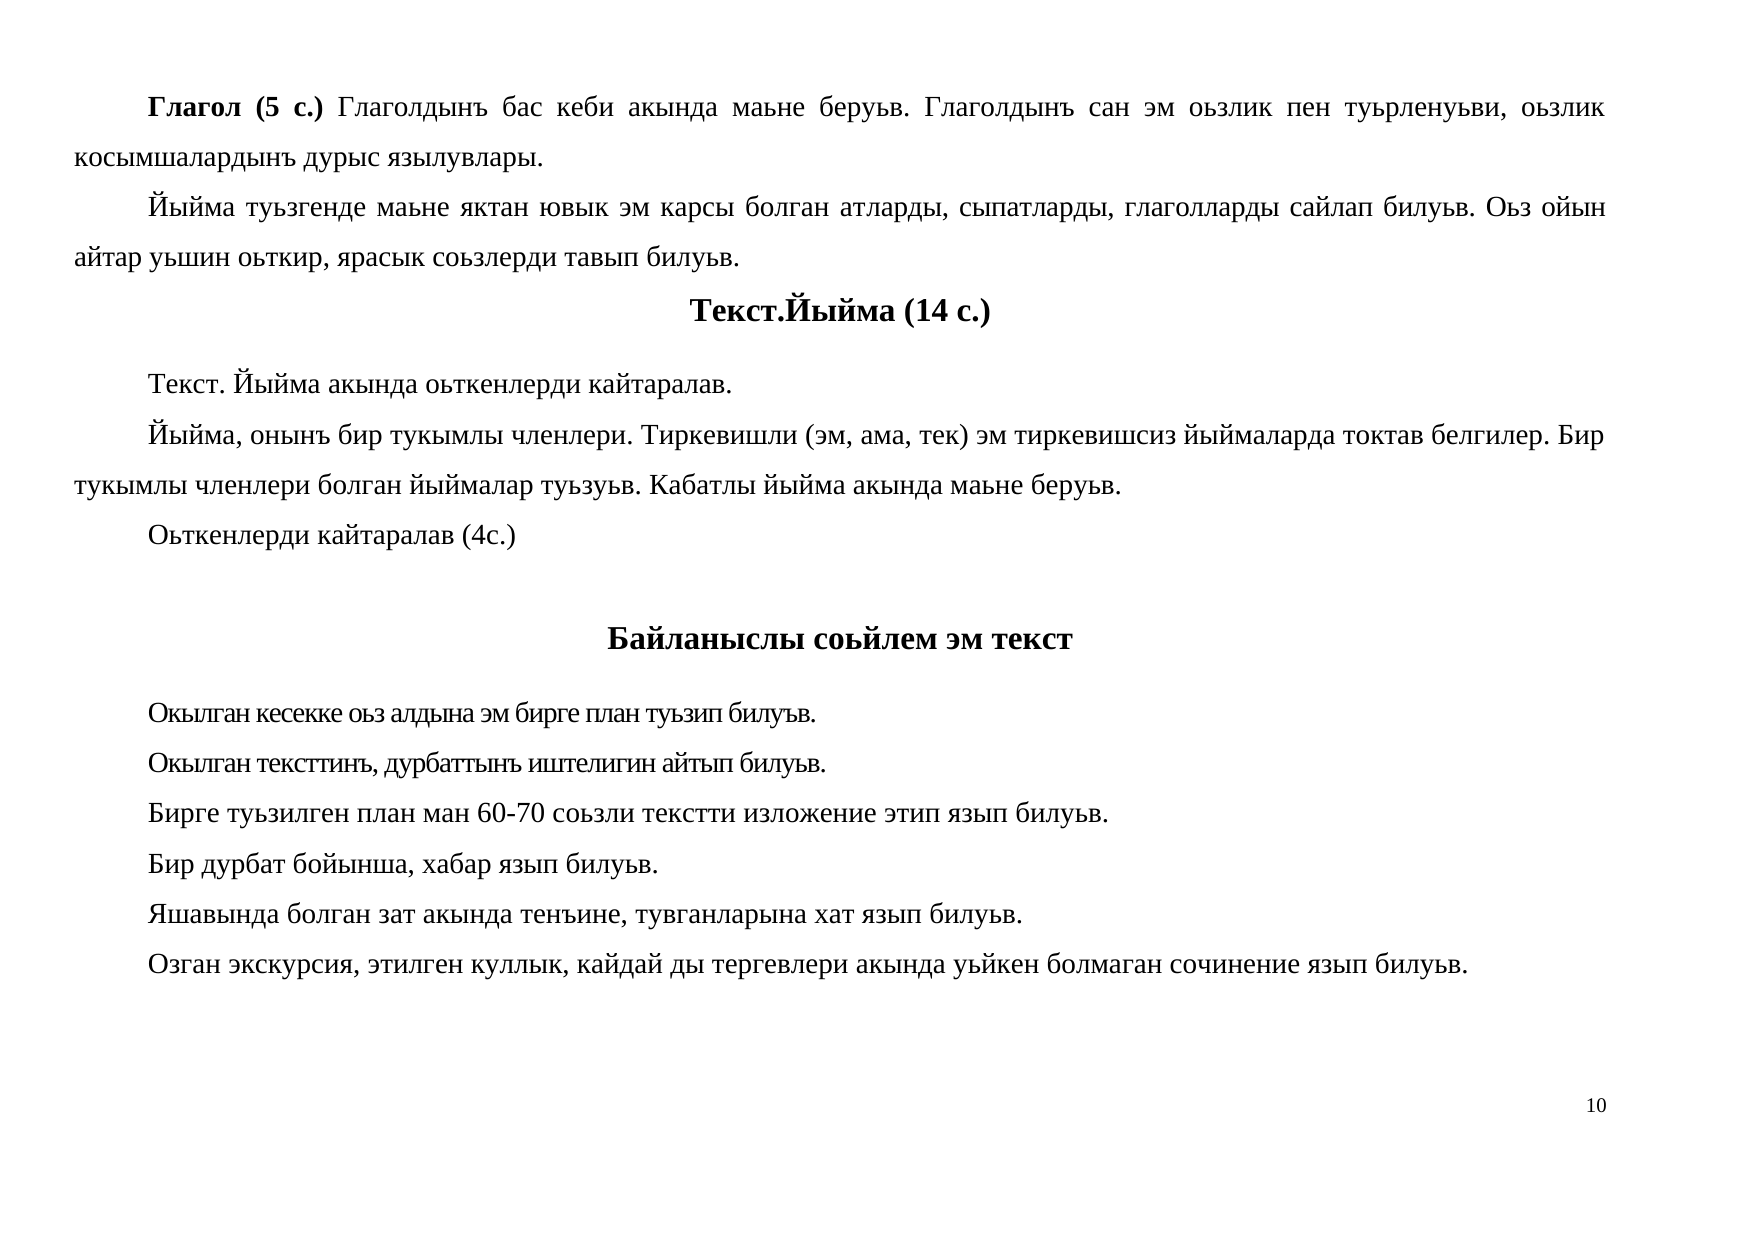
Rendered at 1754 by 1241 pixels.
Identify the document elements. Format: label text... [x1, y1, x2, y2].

text Глагол (5 с.) Глаголдынъ бас кеби акында маьне беруьв. Глаголдынъ сан эм оьзлик пен туьрленуьви, оьзлик косымшалардынъ дурыс язылувлары. [74, 89, 1606, 172]
text Текст.Йыйма (14 с.) [74, 290, 1606, 328]
text Текст. Йыйма акында оьткенлерди кайтаралав. [74, 367, 1606, 400]
text Окылган тексттинъ, дурбаттынъ иштелигин айтып билуьв. [74, 745, 1606, 779]
text Окылган кесекке оьз алдына эм бирге план туьзип билуъв. [74, 695, 1606, 728]
text Яшавында болган зат акында тенъине, тувганларына хат язып билуьв. [74, 896, 1606, 929]
text Бирге туьзилген план ман 60-70 соьзли текстти изложение этип язып билуьв. [74, 795, 1606, 829]
text Байланыслы соьйлем эм текст [74, 618, 1606, 656]
text Озган экскурсия, этилген куллык, кайдай ды тергевлери акында уьйкен болмаган сочинение язып билуьв. [74, 946, 1606, 980]
text Йыйма, онынъ бир тукымлы членлери. Тиркевишли (эм, ама, тек) эм тиркевишсиз йыймаларда токтав белгилер. Бир тукымлы членлери болган йыймалар туьзуьв. Кабатлы йыйма акында маьне беруьв. [74, 417, 1606, 501]
text Оьткенлерди кайтаралав (4с.) [74, 517, 1606, 551]
text Йыйма туьзгенде маьне яктан ювык эм карсы болган атларды, сыпатларды, глаголларды сайлап билуьв. Оьз ойын айтар уьшин оьткир, ярасык соьзлерди тавып билуьв. [74, 189, 1606, 273]
text Бир дурбат бойынша, хабар язып билуьв. [74, 846, 1606, 879]
